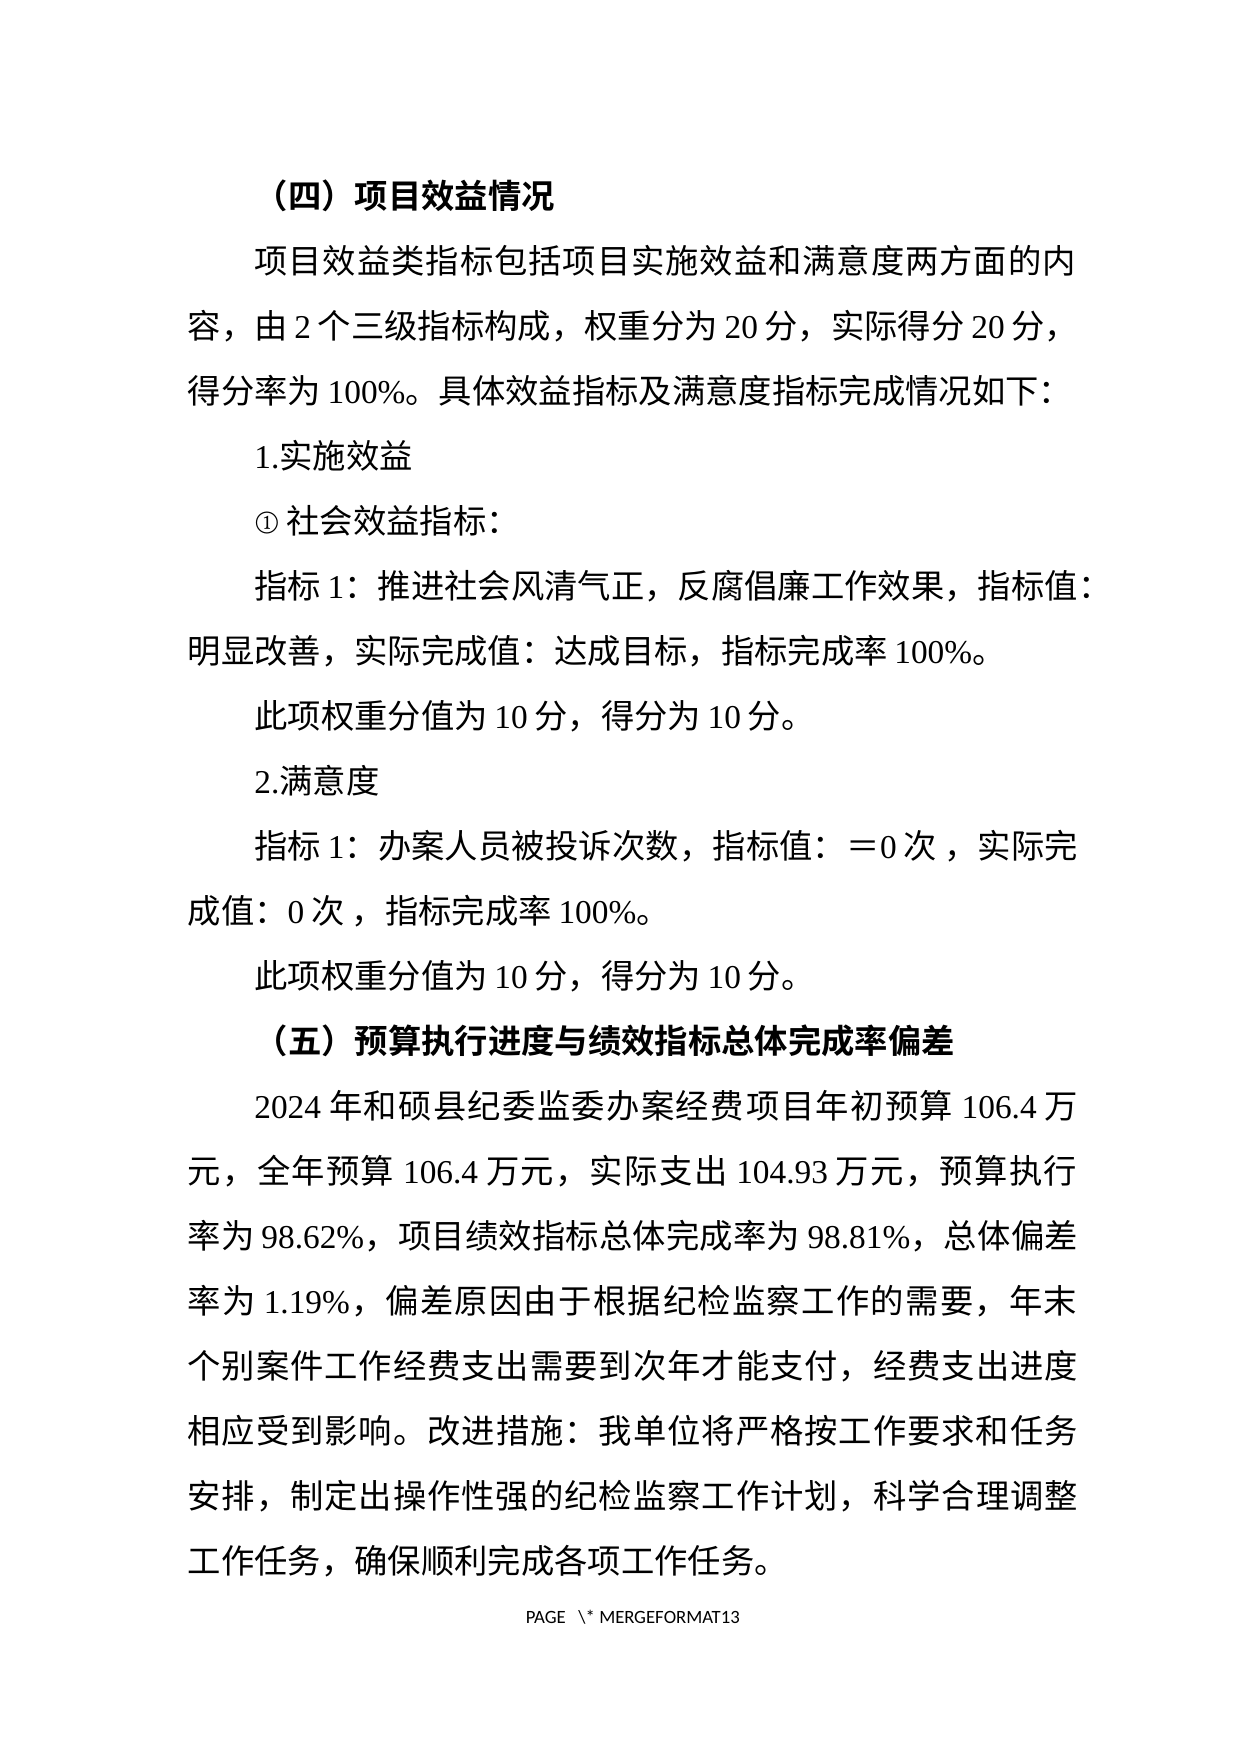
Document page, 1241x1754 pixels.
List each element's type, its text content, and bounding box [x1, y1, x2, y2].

text 指标1：办案人员被投诉次数，指标值：＝0次 ，实际完成值：0次 ，指标完成率100%。 [187, 812, 1078, 942]
text 1.实施效益 [187, 422, 1078, 487]
text 2024年和硕县纪委监委办案经费项目年初预算106.4万元，全年预算106.4万元，实际支出104.93万元，预算执行率为98.62%，项目绩效指标总体完成率为98.81%，总体偏差率为1.19%，偏差原因由于根据纪检监察工作的需要，年末个别案件工作经费支出需要到次年才能支付，经费支出进度相应受到影响。改进措施：我单位将严格按工作要求和任务安排，制定出操作性强的纪检监察工作计划，科学合理调整工作任务，确保顺利完成各项工作任务。 [187, 1072, 1078, 1592]
text ①社会效益指标： [187, 487, 1078, 552]
text 项目效益类指标包括项目实施效益和满意度两方面的内容，由2个三级指标构成，权重分为20分，实际得分20分，得分率为100%。具体效益指标及满意度指标完成情况如下： [187, 227, 1078, 422]
text 此项权重分值为10分，得分为10分。 [187, 942, 1078, 1007]
list 项目效益情况 [187, 162, 1078, 227]
text 此项权重分值为10分，得分为10分。 [187, 682, 1078, 747]
text 2.满意度 [187, 747, 1078, 812]
text （五）预算执行进度与绩效指标总体完成率偏差 [187, 1007, 1078, 1072]
text 指标1：推进社会风清气正，反腐倡廉工作效果，指标值：明显改善，实际完成值：达成目标，指标完成率100%。 [187, 552, 1078, 682]
